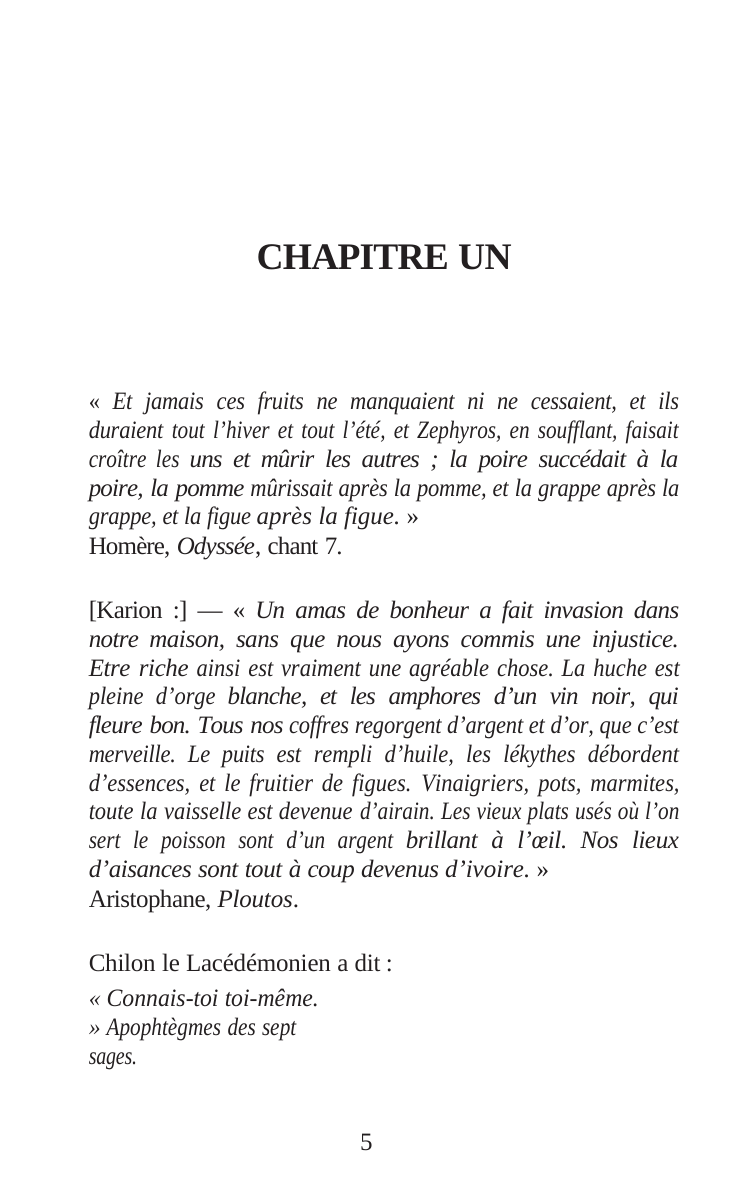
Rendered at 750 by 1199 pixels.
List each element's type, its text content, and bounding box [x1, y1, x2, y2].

text « Et jamais ces fruits ne manquaient ni ne cessaient, et ils duraient tout l’hiver et tout l’été, et Zephyros, en soufflant, faisait croître les uns et mûrir les autres ; la poire succédait à la poire, la pomme mûrissait après la pomme, et la grappe après la grappe, et la figue après la figue. » [88, 386, 679, 530]
text « Connais-toi toi-même. » Apophtègmes des sept sages. [88, 983, 335, 1069]
text [Karion :] — « Un amas de bonheur a fait invasion dans notre maison, sans que nous ayons commis une injustice. Etre riche ainsi est vraiment une agréable chose. La huche est pleine d’orge blanche, et les amphores d’un vin noir, qui fleure bon. Tous nos coffres regorgent d’argent et d’or, que c’est merveille. Le puits est rempli d’huile, les lékythes débordent d’essences, et le fruitier de figues. Vinaigriers, pots, marmites, toute la vaisselle est devenue d’airain. Les vieux plats usés où l’on sert le poisson sont d’un argent brillant à l’œil. Nos lieux d’aisances sont tout à coup devenus d’ivoire. » [88, 595, 679, 883]
subtitle CHAPITRE UN [56, 234, 712, 277]
text Chilon le Lacédémonien a dit : [88, 948, 712, 977]
text Aristophane, Ploutos. [88, 884, 712, 913]
text Homère, Odyssée, chant 7. [88, 531, 712, 559]
